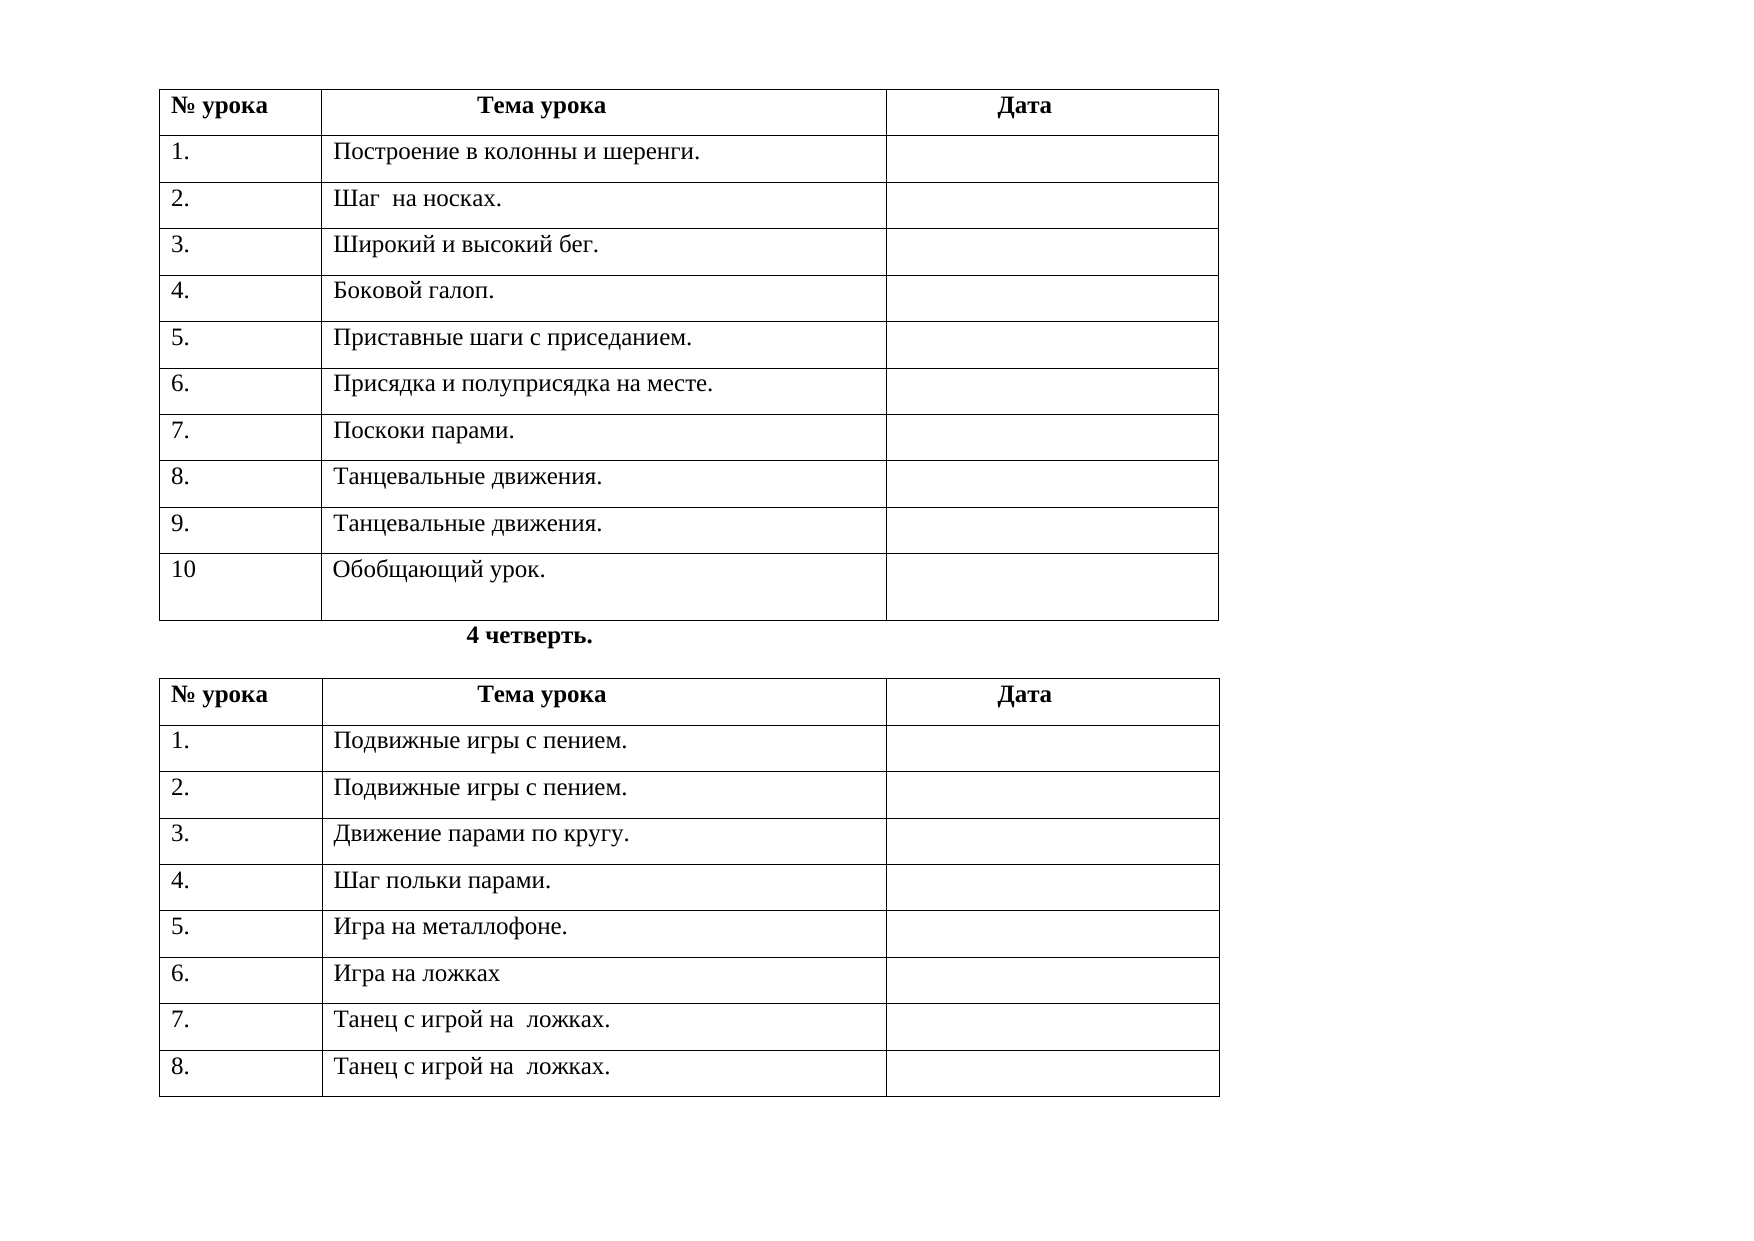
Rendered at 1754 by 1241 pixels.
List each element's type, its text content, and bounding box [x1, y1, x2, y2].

table_header № урока [160, 679, 322, 724]
table_cell Игра на ложках [323, 958, 886, 1003]
table_cell [887, 183, 1218, 228]
table_cell [887, 726, 1219, 771]
table_cell [887, 136, 1218, 182]
table_cell Движение парами по кругу. [323, 819, 886, 864]
table_cell [887, 369, 1218, 414]
table_cell 4. [160, 865, 322, 910]
table_cell 1. [160, 136, 321, 182]
table_cell 5. [160, 322, 321, 367]
table_cell 5. [160, 911, 322, 957]
table_cell 3. [160, 819, 322, 864]
table_cell [887, 911, 1219, 957]
table_cell 7. [160, 415, 321, 460]
table_cell [887, 554, 1218, 619]
table_cell [887, 508, 1218, 553]
table_cell Широкий и высокий бег. [322, 229, 886, 274]
table_cell Танец с игрой на ложках. [323, 1051, 886, 1096]
table_header Дата [887, 679, 1219, 724]
table_cell Построение в колонны и шеренги. [322, 136, 886, 182]
table_cell [887, 322, 1218, 367]
table_cell Танцевальные движения. [322, 508, 886, 553]
table_header Тема урока [323, 679, 886, 724]
table_cell 4. [160, 276, 321, 321]
table_cell 2. [160, 183, 321, 228]
table_header Тема урока [322, 90, 886, 135]
table_cell 10 [160, 554, 321, 619]
table_cell 9. [160, 508, 321, 553]
table_cell [887, 1004, 1219, 1050]
table_cell Приставные шаги с приседанием. [322, 322, 886, 367]
table_cell 8. [160, 1051, 322, 1096]
table_cell 7. [160, 1004, 322, 1050]
table_header № урока [160, 90, 321, 135]
table_cell Игра на металлофоне. [323, 911, 886, 957]
table_cell 1. [160, 726, 322, 771]
table_cell [887, 415, 1218, 460]
table_cell [887, 229, 1218, 274]
table_cell [887, 819, 1219, 864]
table_cell Поскоки парами. [322, 415, 886, 460]
table_cell [887, 958, 1219, 1003]
table_cell Подвижные игры с пением. [323, 726, 886, 771]
table_cell [887, 461, 1218, 507]
table_cell Подвижные игры с пением. [323, 772, 886, 817]
table_cell Танцевальные движения. [322, 461, 886, 507]
table_cell 3. [160, 229, 321, 274]
table_header Дата [887, 90, 1218, 135]
table_cell Обобщающий урок. [322, 554, 886, 619]
table_cell [887, 772, 1219, 817]
table_cell [887, 276, 1218, 321]
text 4 четверть. [148, 621, 1665, 649]
table_cell [887, 1051, 1219, 1096]
table_cell Шаг польки парами. [323, 865, 886, 910]
table_cell 6. [160, 958, 322, 1003]
table_cell Боковой галоп. [322, 276, 886, 321]
table_cell 8. [160, 461, 321, 507]
table_cell Шаг на носках. [322, 183, 886, 228]
table_cell [887, 865, 1219, 910]
table_cell Танец с игрой на ложках. [323, 1004, 886, 1050]
table_cell 2. [160, 772, 322, 817]
table_cell Присядка и полуприсядка на месте. [322, 369, 886, 414]
table_cell 6. [160, 369, 321, 414]
